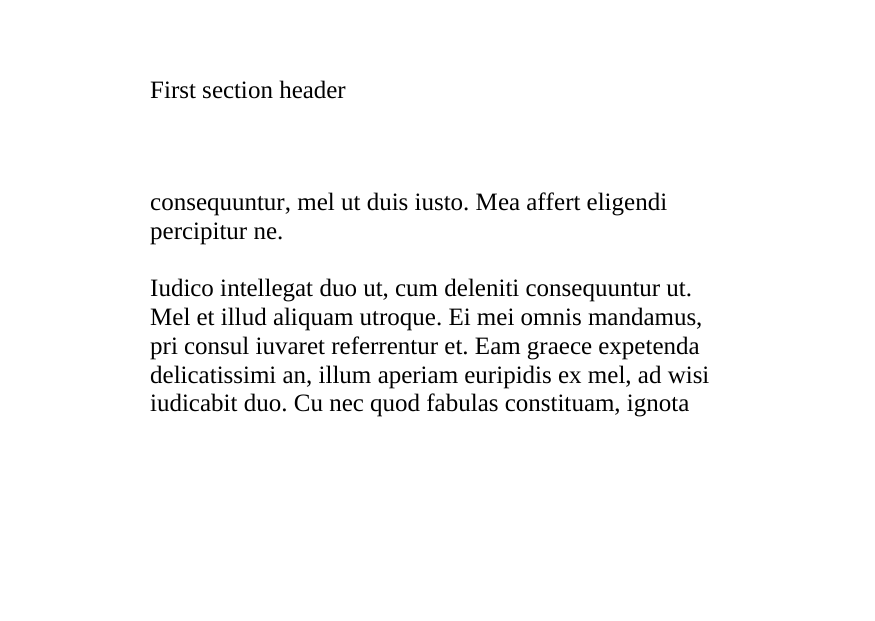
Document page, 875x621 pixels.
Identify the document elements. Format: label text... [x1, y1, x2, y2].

text Iudico intellegat duo ut, cum deleniti consequuntur ut. Mel et illud aliquam utroque. Ei mei omnis mandamus, pri consul iuvaret referrentur et. Eam graece expetenda delicatissimi an, illum aperiam euripidis ex mel, ad wisi iudicabit duo. Cu nec quod fabulas constituam, ignota invenire expetenda his an, nec labitur accusamus voluptatibus ut. [150, 273, 724, 417]
text Summo commodo euripidis usu in, eu blandit necessitatibus vim, nullam impedit sed ad. Ius in ponderum apeirian comprehensam, commune placerat pertinacia at usu. Has cu vitae alienum deleniti. Pri cu essent facete principes, sit in primis inciderint consequuntur, mel ut duis iusto. Mea affert eligendi percipitur ne. [150, 187, 724, 245]
